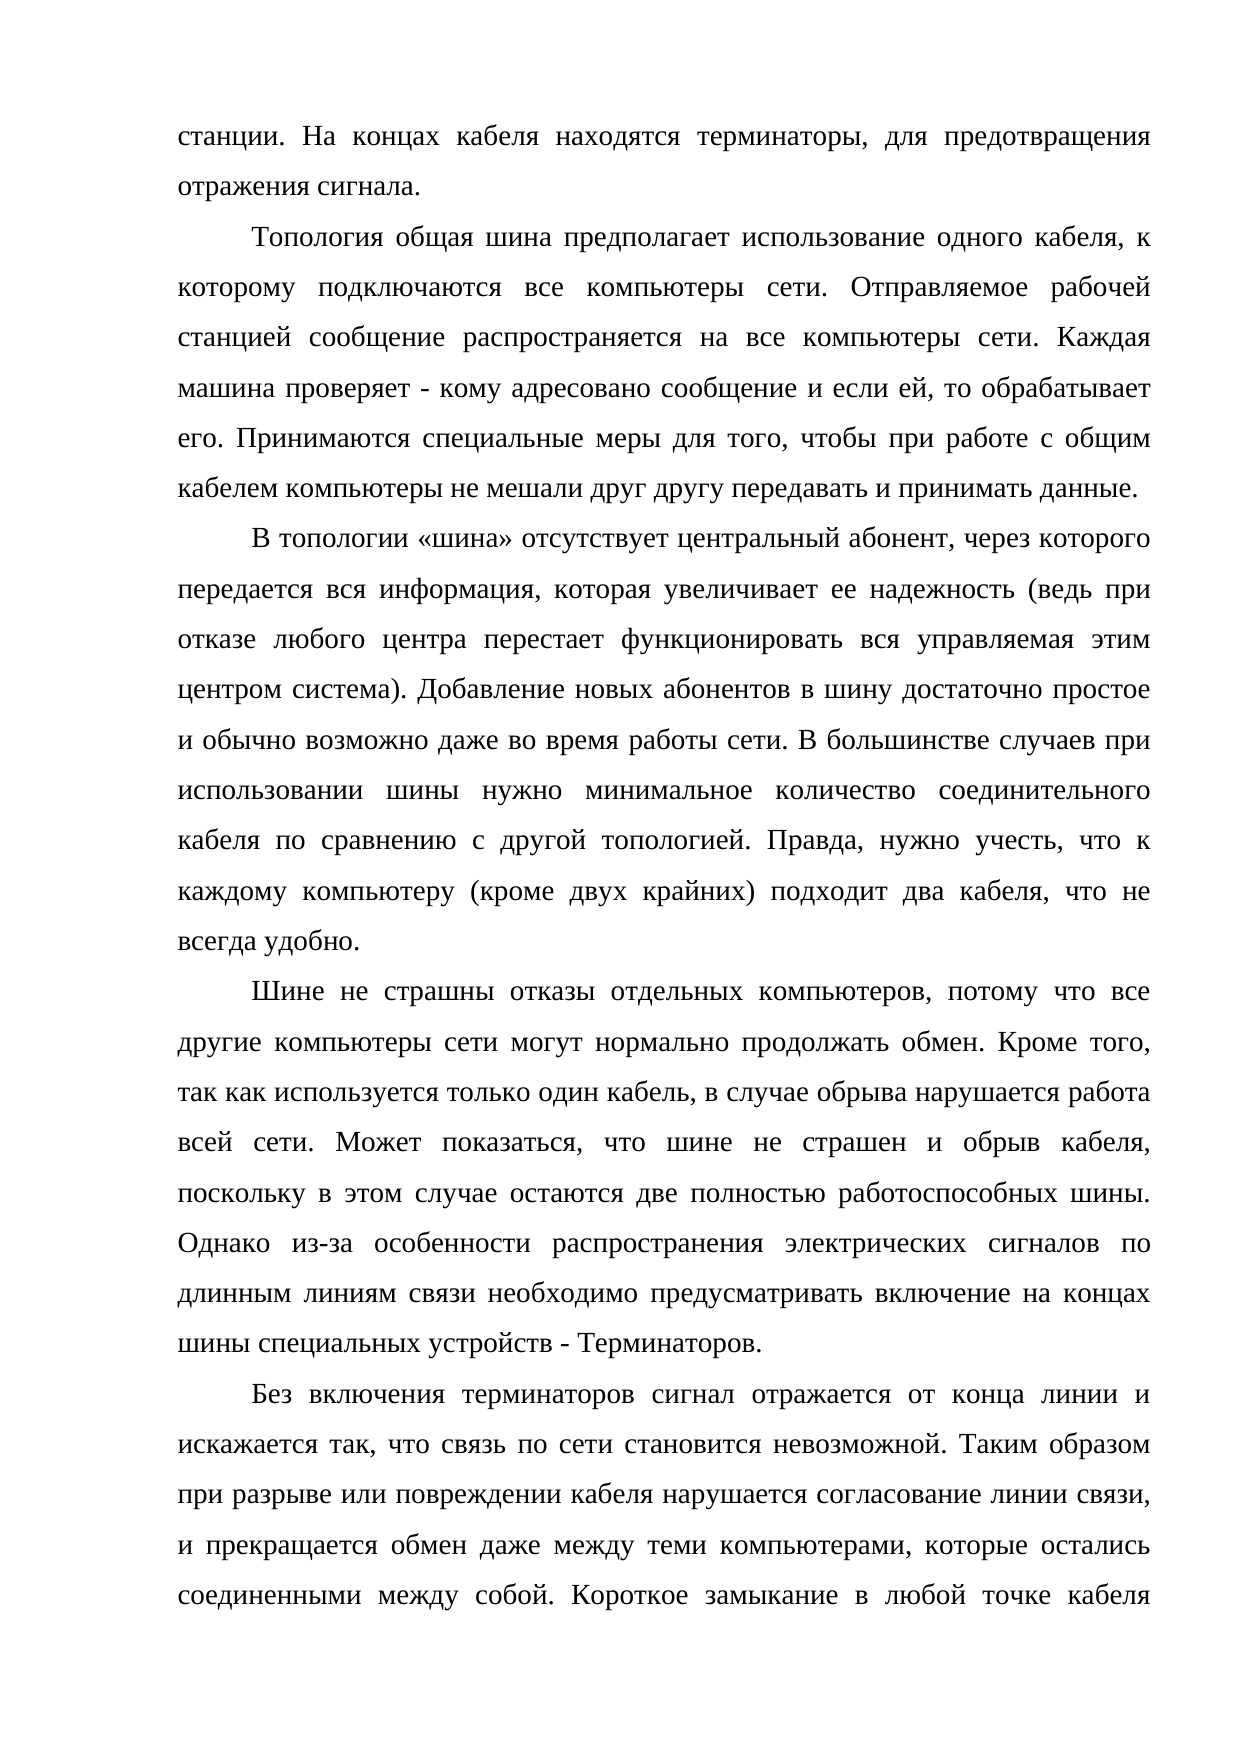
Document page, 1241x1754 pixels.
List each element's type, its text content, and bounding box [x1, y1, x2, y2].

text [177, 118, 1152, 202]
text Топология общая шина предполагает использование одного кабеля, к которому подключаются все компьютеры сети. Отправляемое рабочей станцией сообщение распространяется на все компьютеры сети. Каждая машина проверяет - кому адресовано сообщение и если ей, то обрабатывает его. Принимаются специальные меры для того, чтобы при работе с общим кабелем компьютеры не мешали друг другу передавать и принимать данные. [177, 219, 1152, 504]
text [177, 1376, 1152, 1611]
text Шине не страшны отказы отдельных компьютеров, потому что все другие компьютеры сети могут нормально продолжать обмен. Кроме того, так как используется только один кабель, в случае обрыва нарушается работа всей сети. Может показаться, что шине не страшен и обрыв кабеля, поскольку в этом случае остаются две полностью работоспособных шины. Однако из-за особенности распространения электрических сигналов по длинным линиям связи необходимо предусматривать включение на концах шины специальных устройств - Терминаторов. [177, 973, 1152, 1359]
text В топологии «шина» отсутствует центральный абонент, через которого передается вся информация, которая увеличивает ее надежность (ведь при отказе любого центра перестает функционировать вся управляемая этим центром система). Добавление новых абонентов в шину достаточно простое и обычно возможно даже во время работы сети. В большинстве случаев при использовании шины нужно минимальное количество соединительного кабеля по сравнению с другой топологией. Правда, нужно учесть, что к каждому компьютеру (кроме двух крайних) подходит два кабеля, что не всегда удобно. [177, 521, 1152, 957]
